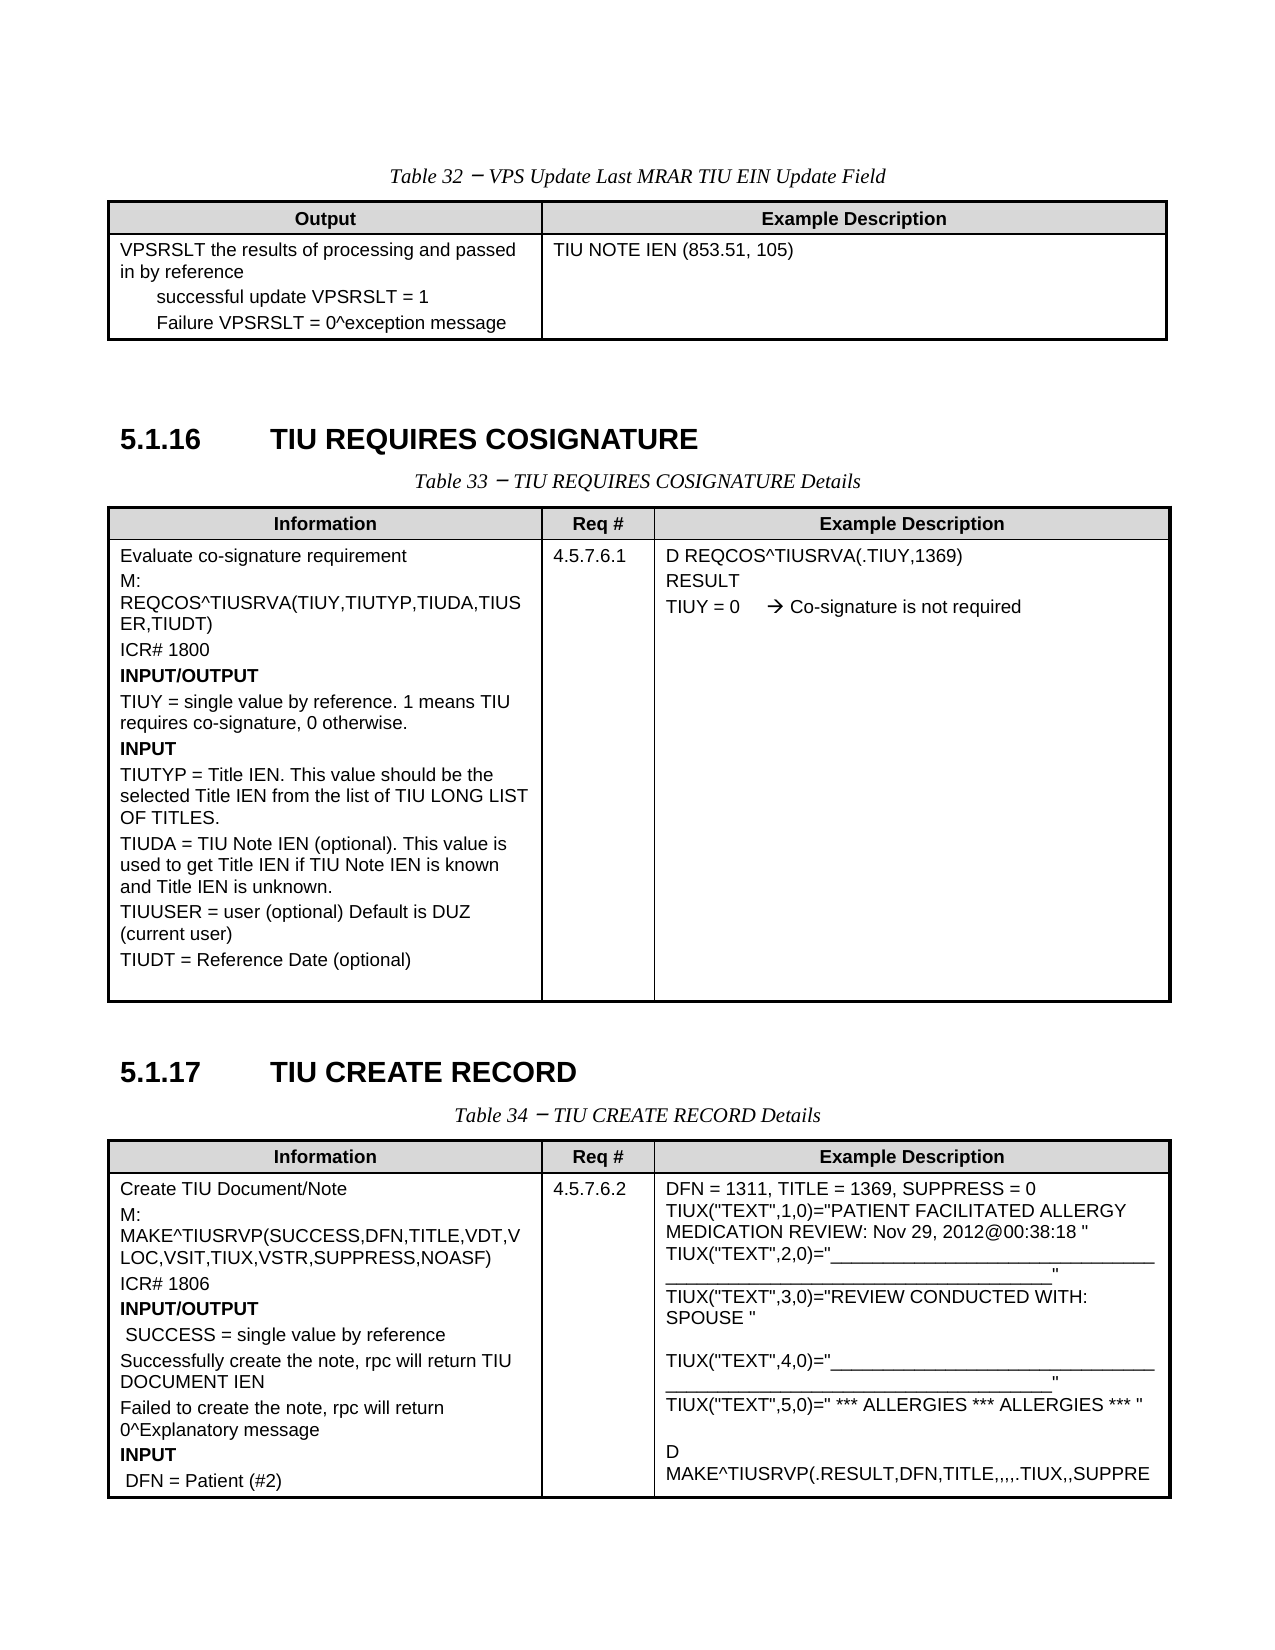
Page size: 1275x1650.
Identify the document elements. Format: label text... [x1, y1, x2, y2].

text Table 33 ‒ TIU REQUIRES COSIGNATURE Details [120, 468, 1155, 493]
text Table 32 ‒ VPS Update Last MRAR TIU EIN Update Field [120, 162, 1155, 188]
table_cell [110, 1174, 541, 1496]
text Table 34 ‒ TIU CREATE RECORD Details [120, 1101, 1155, 1127]
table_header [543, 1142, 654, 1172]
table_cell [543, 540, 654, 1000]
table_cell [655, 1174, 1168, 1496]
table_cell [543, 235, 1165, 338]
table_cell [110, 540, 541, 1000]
subtitle TIU REQUIRES COSIGNATURE [120, 422, 1155, 455]
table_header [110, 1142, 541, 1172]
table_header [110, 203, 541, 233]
subtitle TIU CREATE RECORD [120, 1055, 1155, 1089]
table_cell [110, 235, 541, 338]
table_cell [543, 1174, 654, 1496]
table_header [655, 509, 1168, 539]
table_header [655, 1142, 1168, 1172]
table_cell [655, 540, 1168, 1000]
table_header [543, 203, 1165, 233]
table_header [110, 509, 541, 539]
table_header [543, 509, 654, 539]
